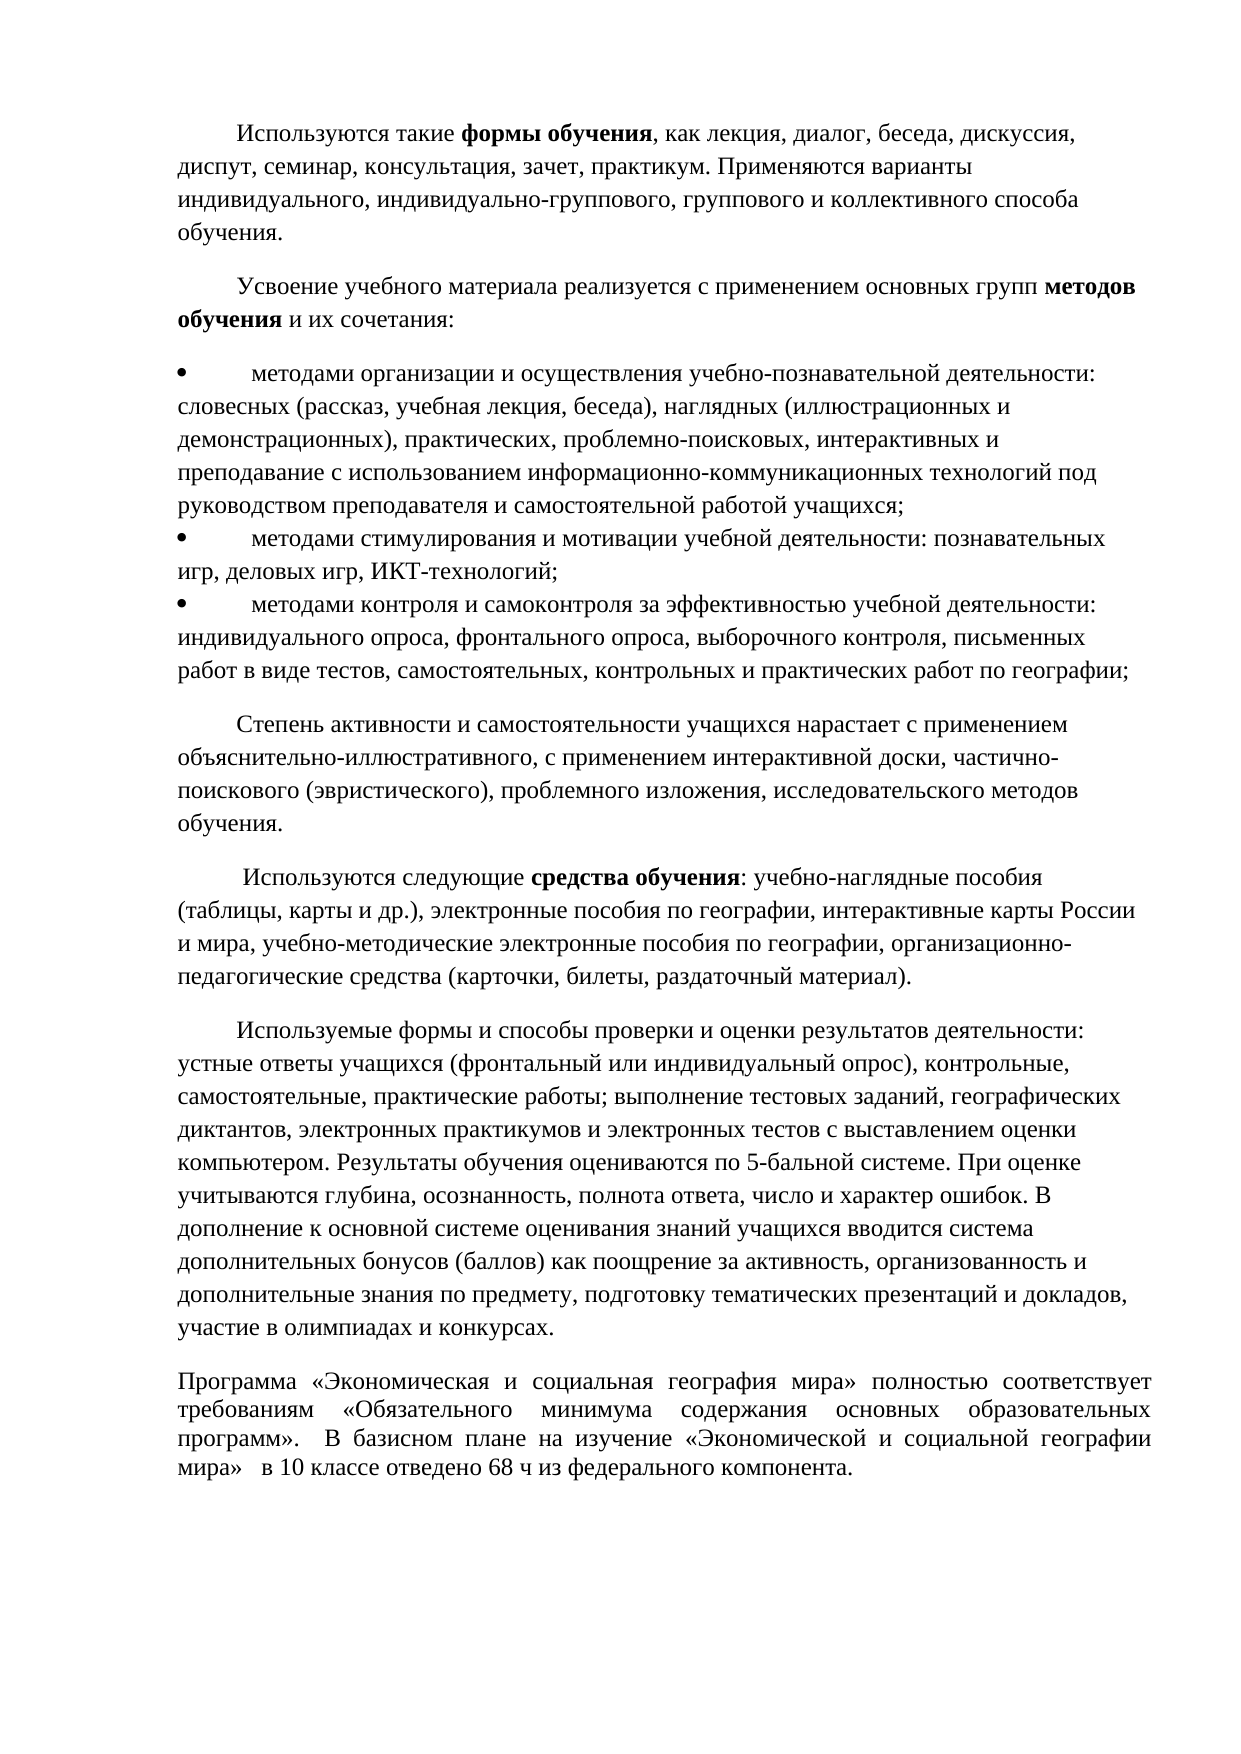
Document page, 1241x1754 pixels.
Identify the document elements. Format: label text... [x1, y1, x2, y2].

text Степень активности и самостоятельности учащихся нарастает с применением объяснительно-иллюстративного, с применением интерактивной доски, частично-поискового (эвристического), проблемного изложения, исследовательского методов обучения. [177, 709, 1152, 837]
list методами организации и осуществления учебно-познавательной деятельности: словесных (рассказ, учебная лекция, беседа), наглядных (иллюстрационных и демонстрационных), практических, проблемно-поисковых, интерактивных и преподавание с использованием информационно-коммуникационных технологий под руководством преподавателя и самостоятельной работой учащихся; [177, 358, 1152, 519]
text Усвоение учебного материала реализуется с применением основных групп методов обучения и их сочетания: [177, 271, 1152, 333]
text Используемые формы и способы проверки и оценки результатов деятельности: устные ответы учащихся (фронтальный или индивидуальный опрос), контрольные, самостоятельные, практические работы; выполнение тестовых заданий, географических диктантов, электронных практикумов и электронных тестов с выставлением оценки компьютером. Результаты обучения оцениваются по 5-бальной системе. При оценке учитываются глубина, осознанность, полнота ответа, число и характер ошибок. В дополнение к основной системе оценивания знаний учащихся вводится система дополнительных бонусов (баллов) как поощрение за активность, организованность и дополнительные знания по предмету, подготовку тематических презентаций и докладов, участие в олимпиадах и конкурсах. [177, 1015, 1152, 1341]
list методами контроля и самоконтроля за эффективностью учебной деятельности: индивидуального опроса, фронтального опроса, выборочного контроля, письменных работ в виде тестов, самостоятельных, контрольных и практических работ по географии; [177, 589, 1152, 684]
text Используются такие формы обучения, как лекция, диалог, беседа, дискуссия, диспут, семинар, консультация, зачет, практикум. Применяются варианты индивидуального, индивидуально-группового, группового и коллективного способа обучения. [177, 118, 1152, 246]
list методами стимулирования и мотивации учебной деятельности: познавательных игр, деловых игр, ИКТ-технологий; [177, 523, 1152, 585]
text Программа «Экономическая и социальная география мира» полностью соответствует требованиям «Обязательного минимума содержания основных образовательных программ». В базисном плане на изучение «Экономической и социальной географии мира» в 10 классе отведено 68 ч из федерального компонента. [177, 1366, 1152, 1481]
text Используются следующие средства обучения: учебно-наглядные пособия (таблицы, карты и др.), электронные пособия по географии, интерактивные карты России и мира, учебно-методические электронные пособия по географии, организационно-педагогические средства (карточки, билеты, раздаточный материал). [177, 862, 1152, 990]
